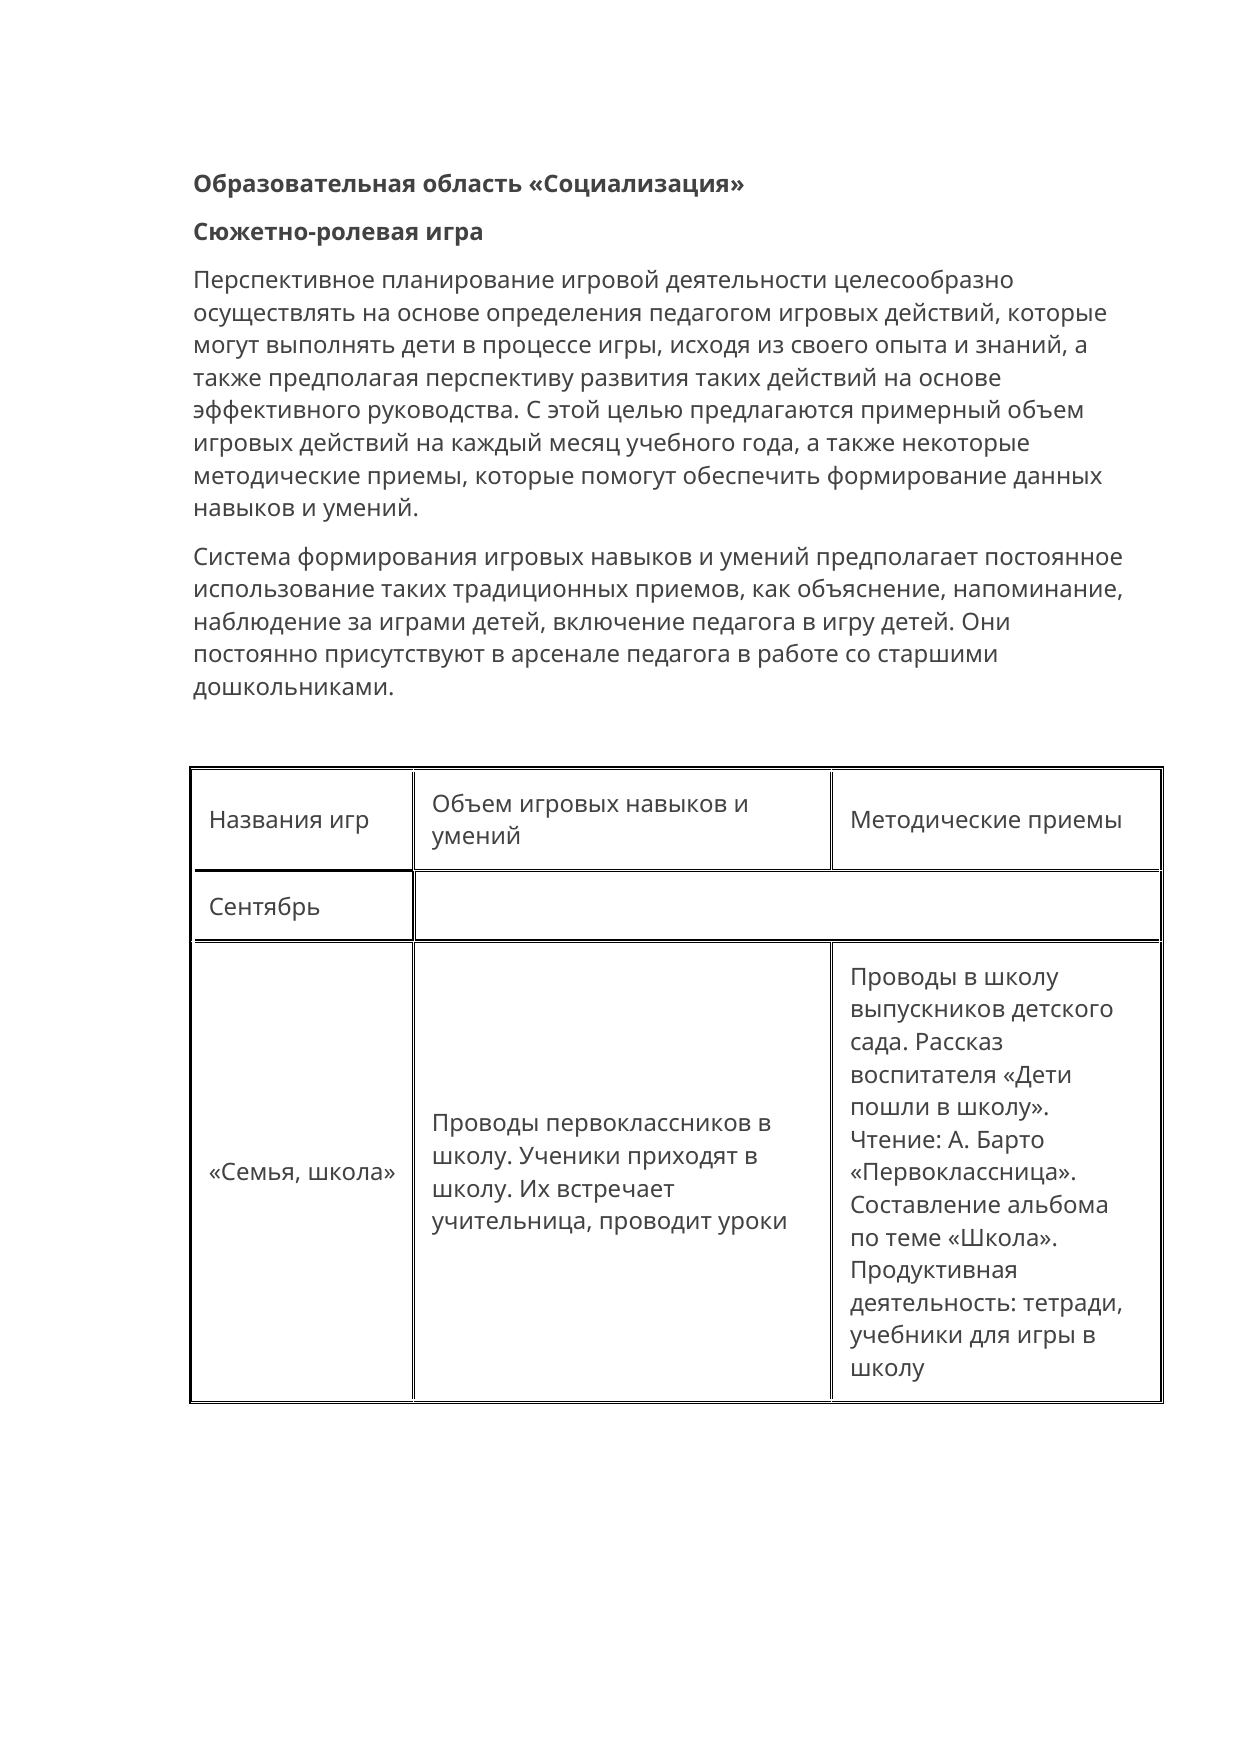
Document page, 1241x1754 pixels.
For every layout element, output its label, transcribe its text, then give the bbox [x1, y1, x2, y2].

table_cell Проводы первоклассников в школу. Ученики приходят в школу. Их встречает учительница, проводит уроки [414, 943, 832, 1401]
table_header Названия игр [192, 770, 414, 869]
text Сюжетно-ролевая игра [193, 214, 1136, 247]
text Образовательная область «Социализация» [193, 166, 1136, 199]
table_header Объем игровых навыков и умений [414, 770, 832, 869]
table_header Методические приемы [832, 770, 1160, 869]
table_cell [416, 872, 832, 939]
table_cell Проводы в школу выпускников детского сада. Рассказ воспитателя «Дети пошли в школу». Чтение: А. Барто «Первоклассница». Составление альбома по теме «Школа». Продуктивная деятельность: тетради, учебники для игры в школу [832, 939, 1161, 1401]
text Система формирования игровых навыков и умений предполагает постоянное использование таких традиционных приемов, как объяснение, напоминание, наблюдение за играми детей, включение педагога в игру детей. Они постоянно присутствуют в арсенале педагога в работе со старшими дошкольниками. [193, 539, 1136, 702]
table_cell [832, 869, 1161, 939]
table_cell Сентябрь [192, 869, 412, 939]
table_cell «Семья, школа» [192, 939, 414, 1401]
text Перспективное планирование игровой деятельности целесообразно осуществлять на основе определения педагогом игровых действий, которые могут выполнять дети в процессе игры, исходя из своего опыта и знаний, а также предполагая перспективу развития таких действий на основе эффективного руководства. С этой целью предлагаются примерный объем игровых действий на каждый месяц учебного года, а также некоторые методические приемы, которые помогут обеспечить формирование данных навыков и умений. [193, 263, 1136, 524]
